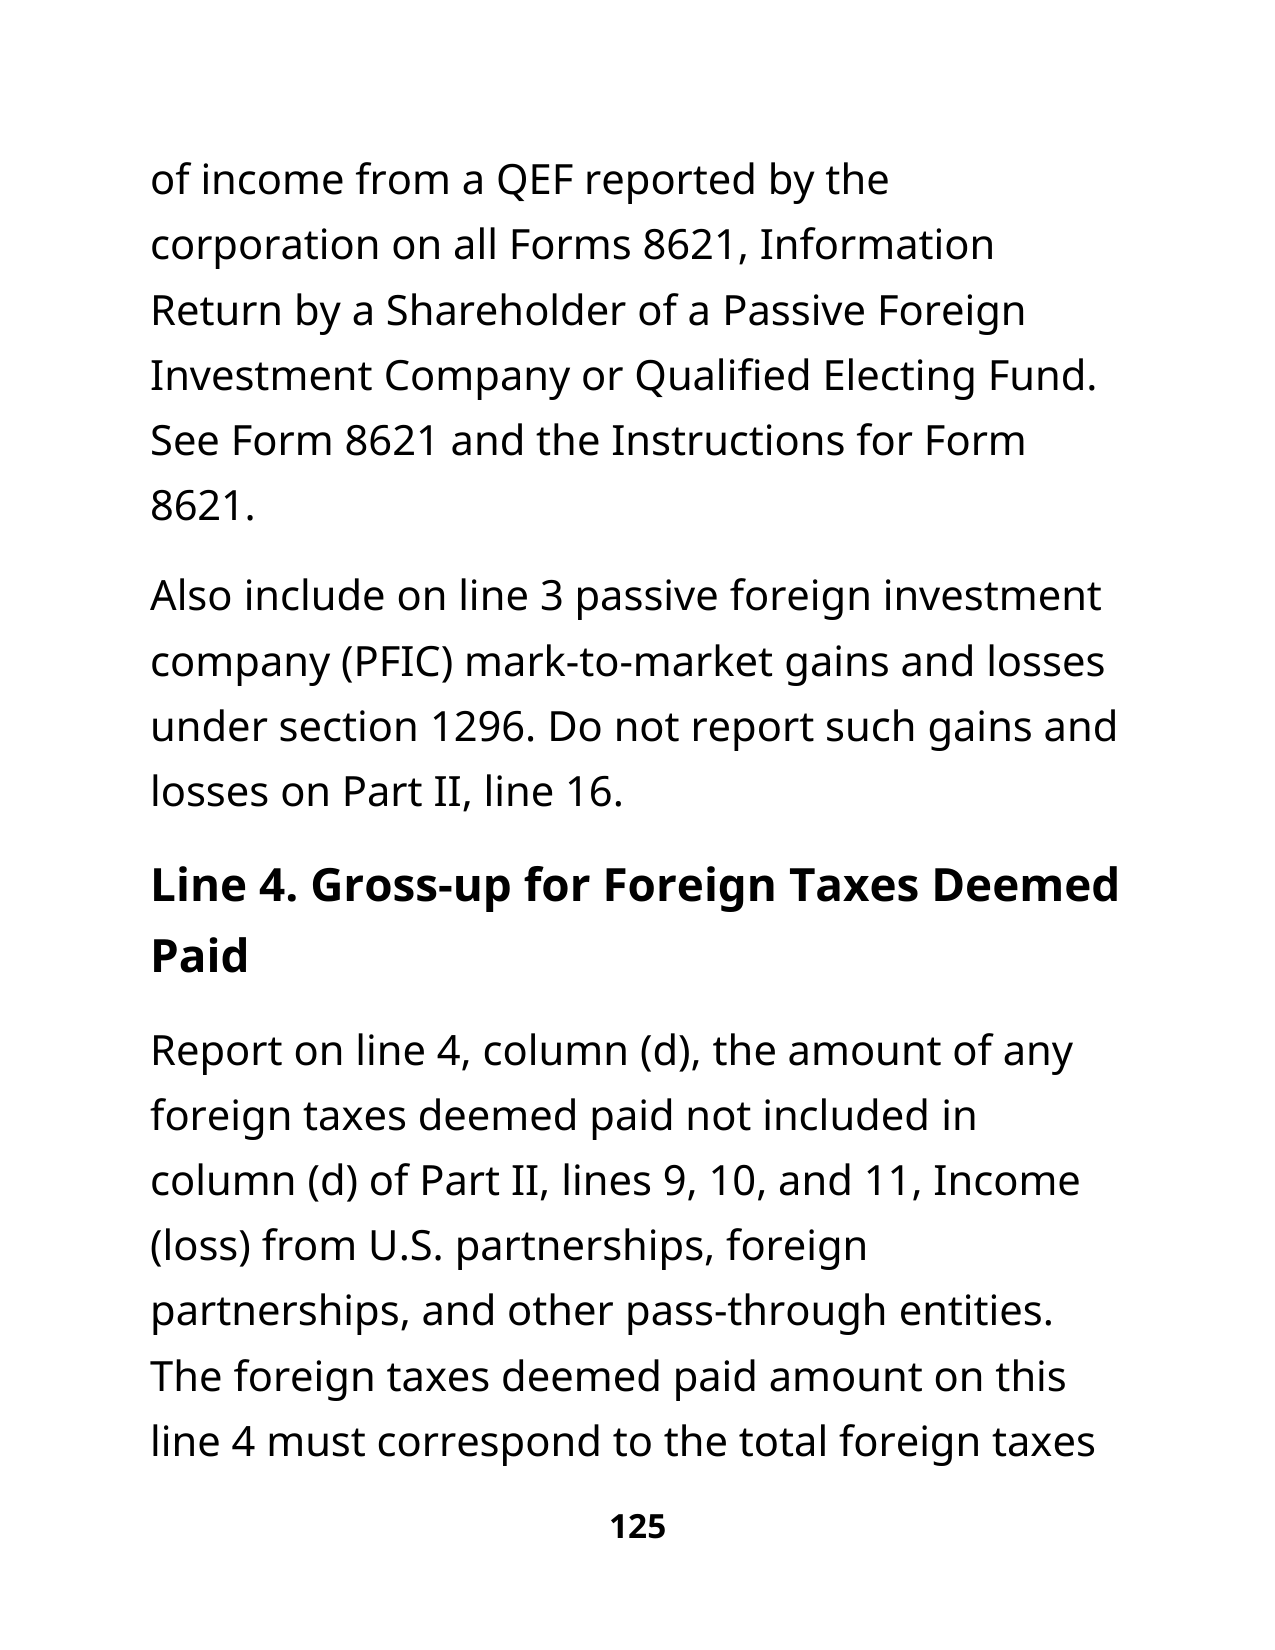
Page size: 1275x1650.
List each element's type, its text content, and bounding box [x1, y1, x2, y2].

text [150, 1020, 1125, 1468]
text Also include on line 3 passive foreign investment company (PFIC) mark-to-market gains and losses under section 1296. Do not report such gains and losses on Part II, line 16. [150, 566, 1125, 819]
subtitle Line 4. Gross-up for Foreign Taxes Deemed Paid [150, 852, 1125, 986]
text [150, 150, 1125, 533]
